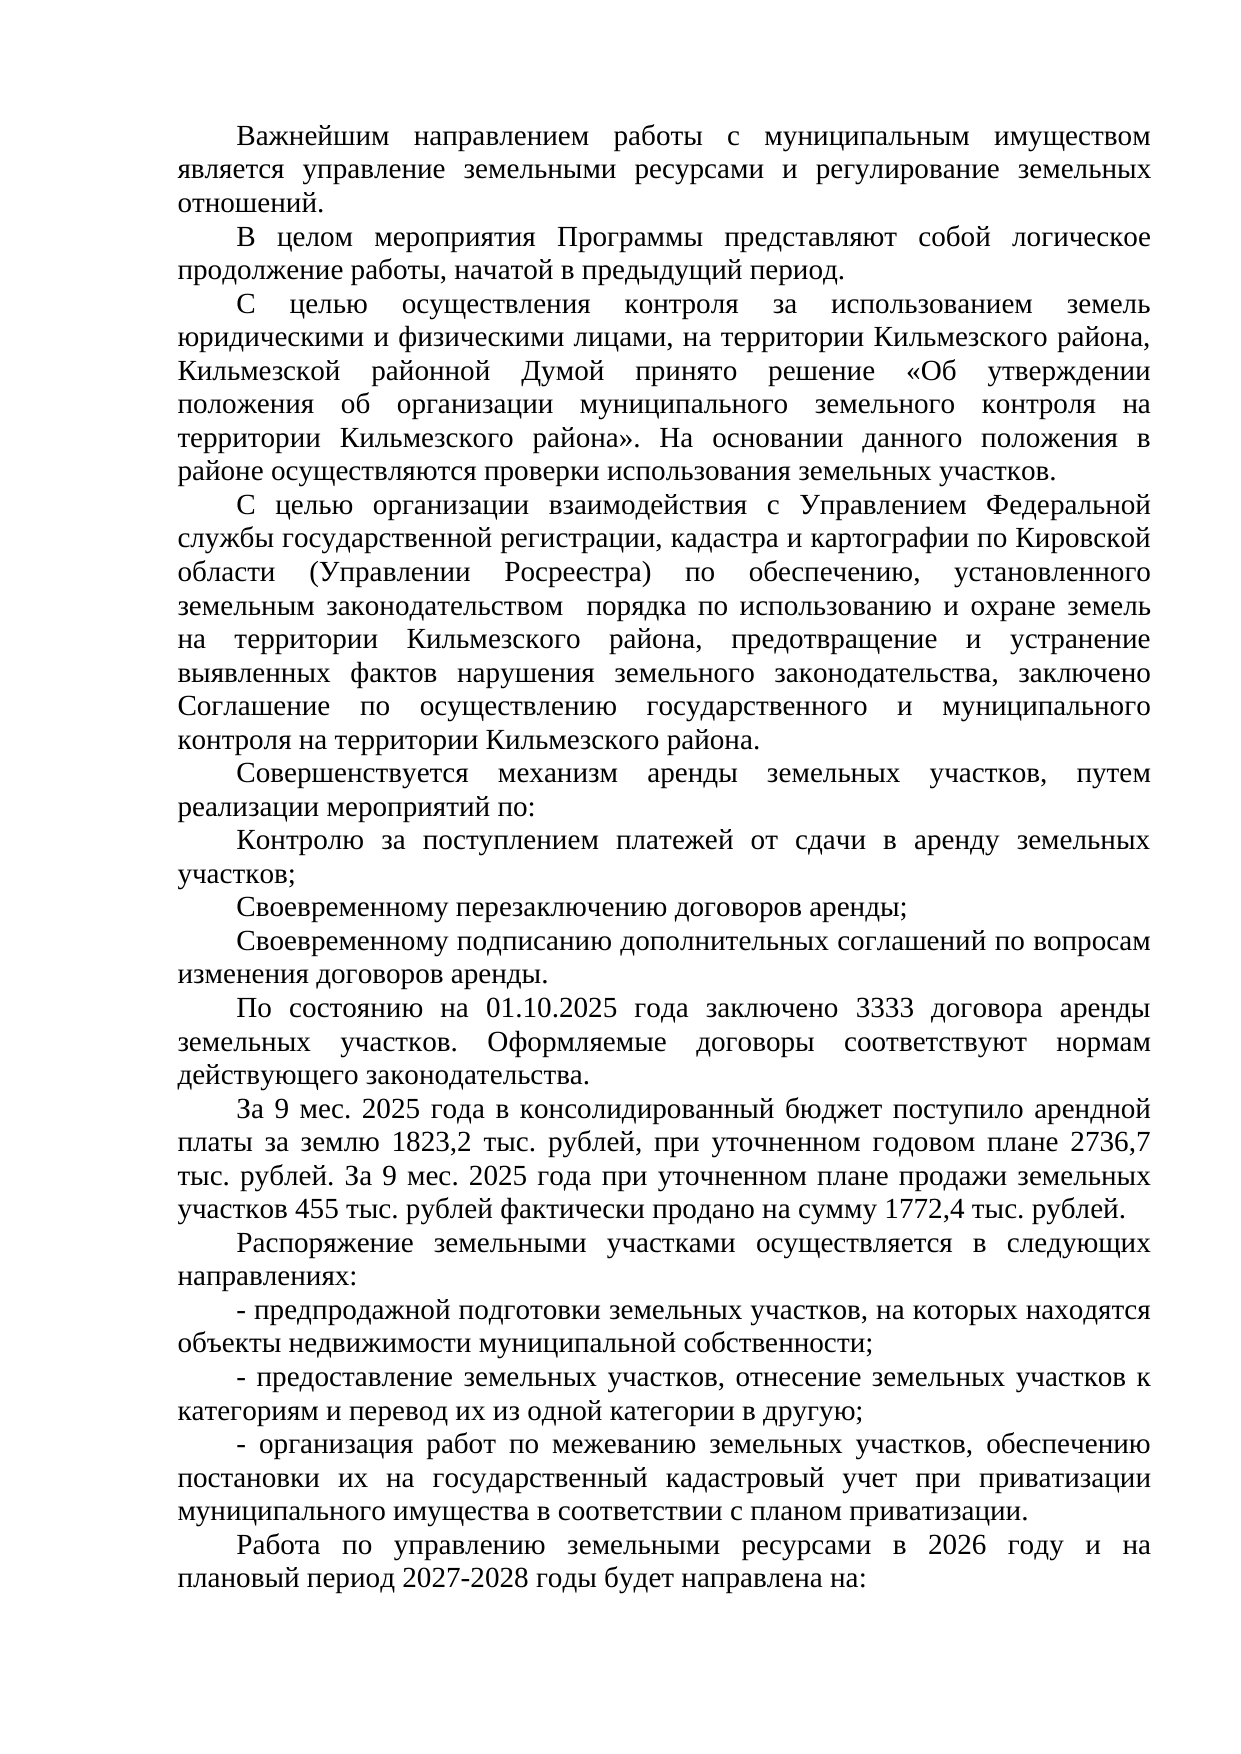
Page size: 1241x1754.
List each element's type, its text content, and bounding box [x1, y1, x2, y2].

text Контролю за поступлением платежей от сдачи в аренду земельных участков; [177, 822, 1152, 889]
text - предоставление земельных участков, отнесение земельных участков к категориям и перевод их из одной категории в другую; [177, 1359, 1152, 1426]
text Совершенствуется механизм аренды земельных участков, путем реализации мероприятий по: [177, 755, 1152, 822]
text Своевременному перезаключению договоров аренды; [177, 889, 1152, 923]
text - организация работ по межеванию земельных участков, обеспечению постановки их на государственный кадастровый учет при приватизации муниципального имущества в соответствии с планом приватизации. [177, 1426, 1152, 1527]
text С целью организации взаимодействия с Управлением Федеральной службы государственной регистрации, кадастра и картографии по Кировской области (Управлении Росреестра) по обеспечению, установленного земельным законодательством порядка по использованию и охране земель на территории Кильмезского района, предотвращение и устранение выявленных фактов нарушения земельного законодательства, заключено Соглашение по осуществлению государственного и муниципального контроля на территории Кильмезского района. [177, 487, 1152, 755]
text Распоряжение земельными участками осуществляется в следующих направлениях: [177, 1225, 1152, 1292]
text В целом мероприятия Программы представляют собой логическое продолжение работы, начатой в предыдущий период. [177, 219, 1152, 286]
text - предпродажной подготовки земельных участков, на которых находятся объекты недвижимости муниципальной собственности; [177, 1292, 1152, 1359]
text По состоянию на 01.10.2025 года заключено 3333 договора аренды земельных участков. Оформляемые договоры соответствуют нормам действующего законодательства. [177, 990, 1152, 1091]
text Важнейшим направлением работы с муниципальным имуществом является управление земельными ресурсами и регулирование земельных отношений. [177, 118, 1152, 219]
text С целью осуществления контроля за использованием земель юридическими и физическими лицами, на территории Кильмезского района, Кильмезской районной Думой принято решение «Об утверждении положения об организации муниципального земельного контроля на территории Кильмезского района». На основании данного положения в районе осуществляются проверки использования земельных участков. [177, 286, 1152, 487]
text Своевременному подписанию дополнительных соглашений по вопросам изменения договоров аренды. [177, 923, 1152, 990]
text За 9 мес. 2025 года в консолидированный бюджет поступило арендной платы за землю 1823,2 тыс. рублей, при уточненном годовом плане 2736,7 тыс. рублей. За 9 мес. 2025 года при уточненном плане продажи земельных участков 455 тыс. рублей фактически продано на сумму 1772,4 тыс. рублей. [177, 1091, 1152, 1225]
text Работа по управлению земельными ресурсами в 2026 году и на плановый период 2027-2028 годы будет направлена на: [177, 1527, 1152, 1594]
